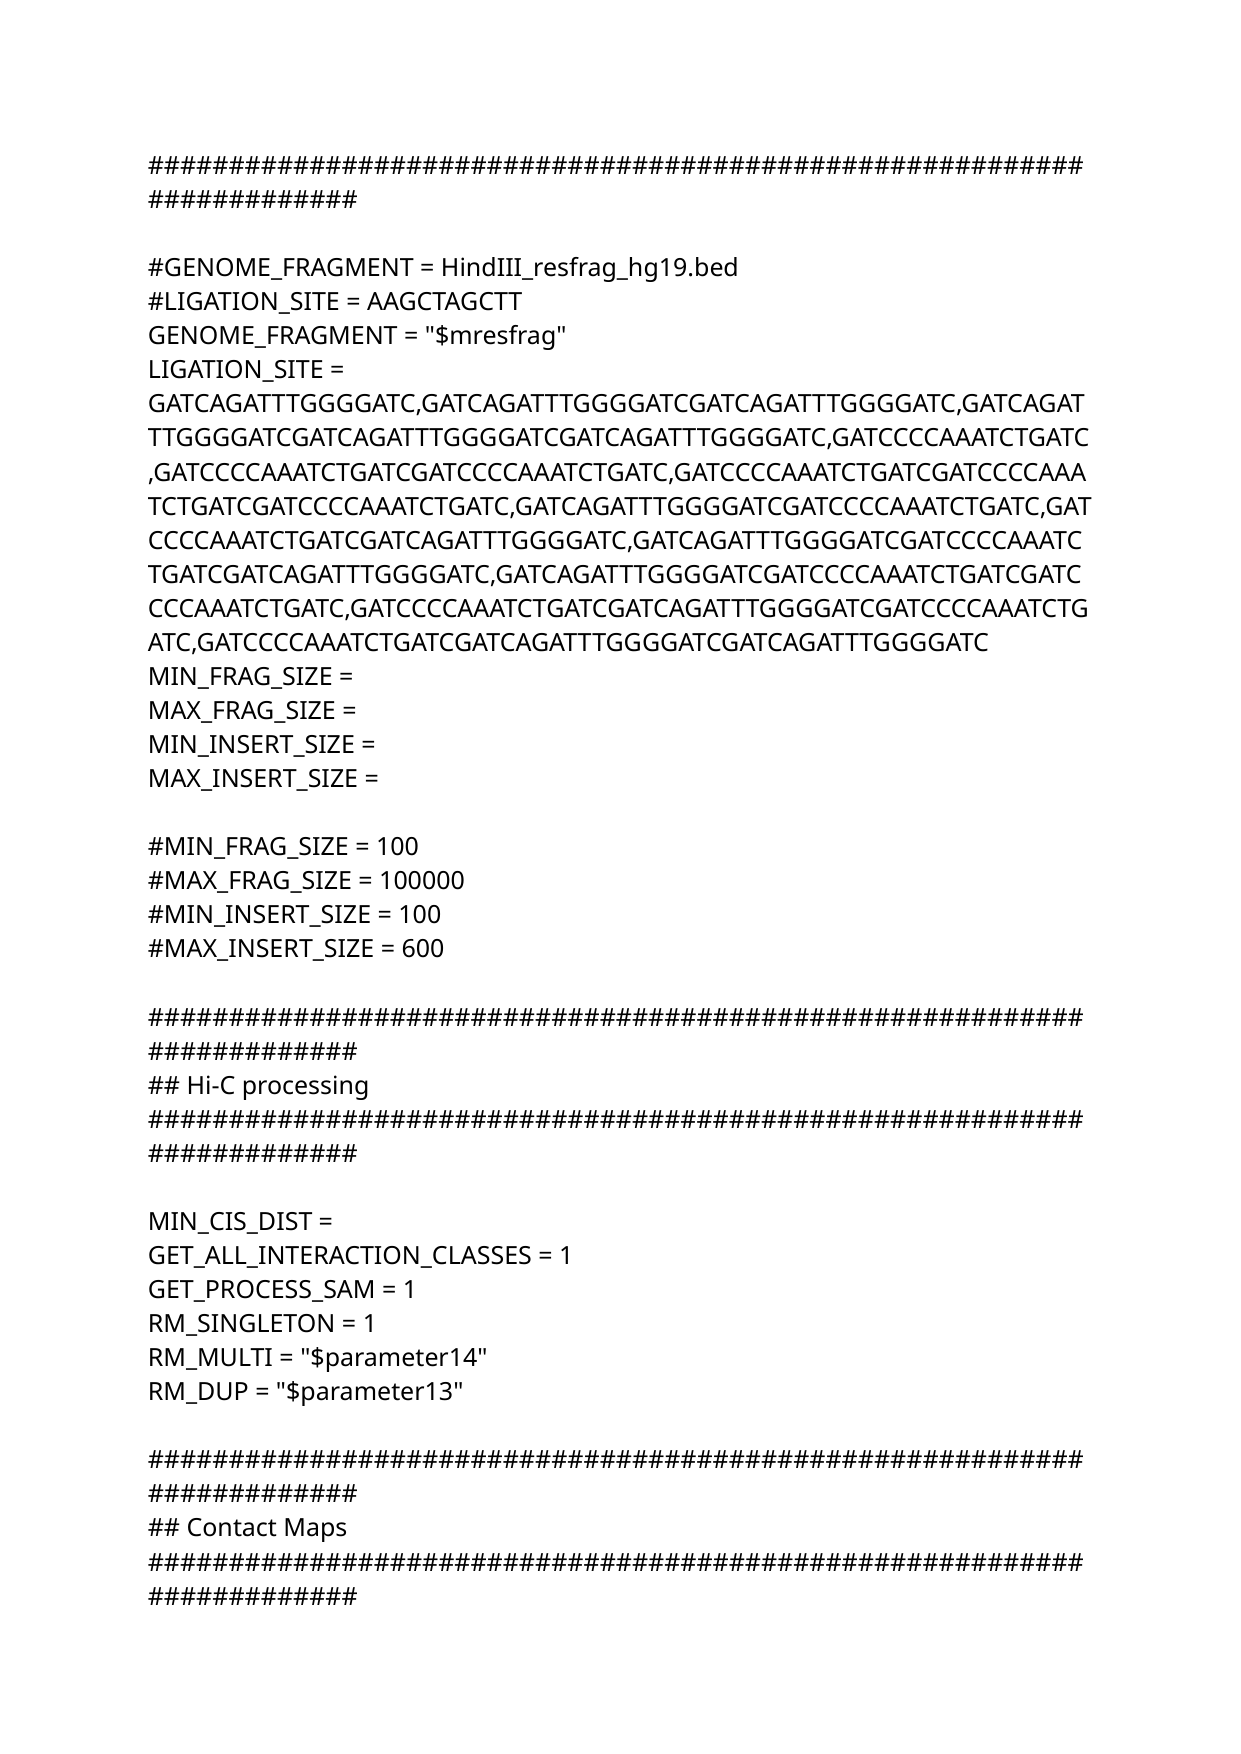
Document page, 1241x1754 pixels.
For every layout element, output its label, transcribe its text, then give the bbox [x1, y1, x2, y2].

text GENOME_FRAGMENT = "$mresfrag" [148, 318, 1093, 352]
text #MAX_FRAG_SIZE = 100000 [148, 863, 1093, 897]
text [148, 1544, 1093, 1612]
text ## Hi-C processing [148, 1067, 1093, 1101]
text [148, 148, 1093, 216]
text RM_MULTI = "$parameter14" [148, 1340, 1093, 1374]
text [148, 1442, 1093, 1510]
text #MAX_INSERT_SIZE = 600 [148, 931, 1093, 965]
text #MIN_FRAG_SIZE = 100 [148, 829, 1093, 863]
text GET_PROCESS_SAM = 1 [148, 1272, 1093, 1306]
text MIN_CIS_DIST = [148, 1203, 1093, 1238]
text RM_SINGLETON = 1 [148, 1306, 1093, 1340]
text ####################################################################### [148, 1101, 1093, 1169]
text ####################################################################### [148, 999, 1093, 1067]
text RM_DUP = "$parameter13" [148, 1374, 1093, 1408]
text #GENOME_FRAGMENT = HindIII_resfrag_hg19.bed [148, 250, 1093, 284]
text #MIN_INSERT_SIZE = 100 [148, 897, 1093, 931]
text MIN_INSERT_SIZE = [148, 727, 1093, 761]
text LIGATION_SITE = GATCAGATTTGGGGATC,GATCAGATTTGGGGATCGATCAGATTTGGGGATC,GATCAGATTTGGGGATCGATCAGATTTGGGGATCGATCAGATTTGGGGATC,GATCCCCAAATCTGATC,GATCCCCAAATCTGATCGATCCCCAAATCTGATC,GATCCCCAAATCTGATCGATCCCCAAATCTGATCGATCCCCAAATCTGATC,GATCAGATTTGGGGATCGATCCCCAAATCTGATC,GATCCCCAAATCTGATCGATCAGATTTGGGGATC,GATCAGATTTGGGGATCGATCCCCAAATCTGATCGATCAGATTTGGGGATC,GATCAGATTTGGGGATCGATCCCCAAATCTGATCGATCCCCAAATCTGATC,GATCCCCAAATCTGATCGATCAGATTTGGGGATCGATCCCCAAATCTGATC,GATCCCCAAATCTGATCGATCAGATTTGGGGATCGATCAGATTTGGGGATC [148, 352, 1093, 658]
text MAX_FRAG_SIZE = [148, 693, 1093, 727]
text MAX_INSERT_SIZE = [148, 761, 1093, 795]
text MIN_FRAG_SIZE = [148, 658, 1093, 693]
text ## Contact Maps [148, 1510, 1093, 1544]
text #LIGATION_SITE = AAGCTAGCTT [148, 284, 1093, 318]
text GET_ALL_INTERACTION_CLASSES = 1 [148, 1238, 1093, 1272]
